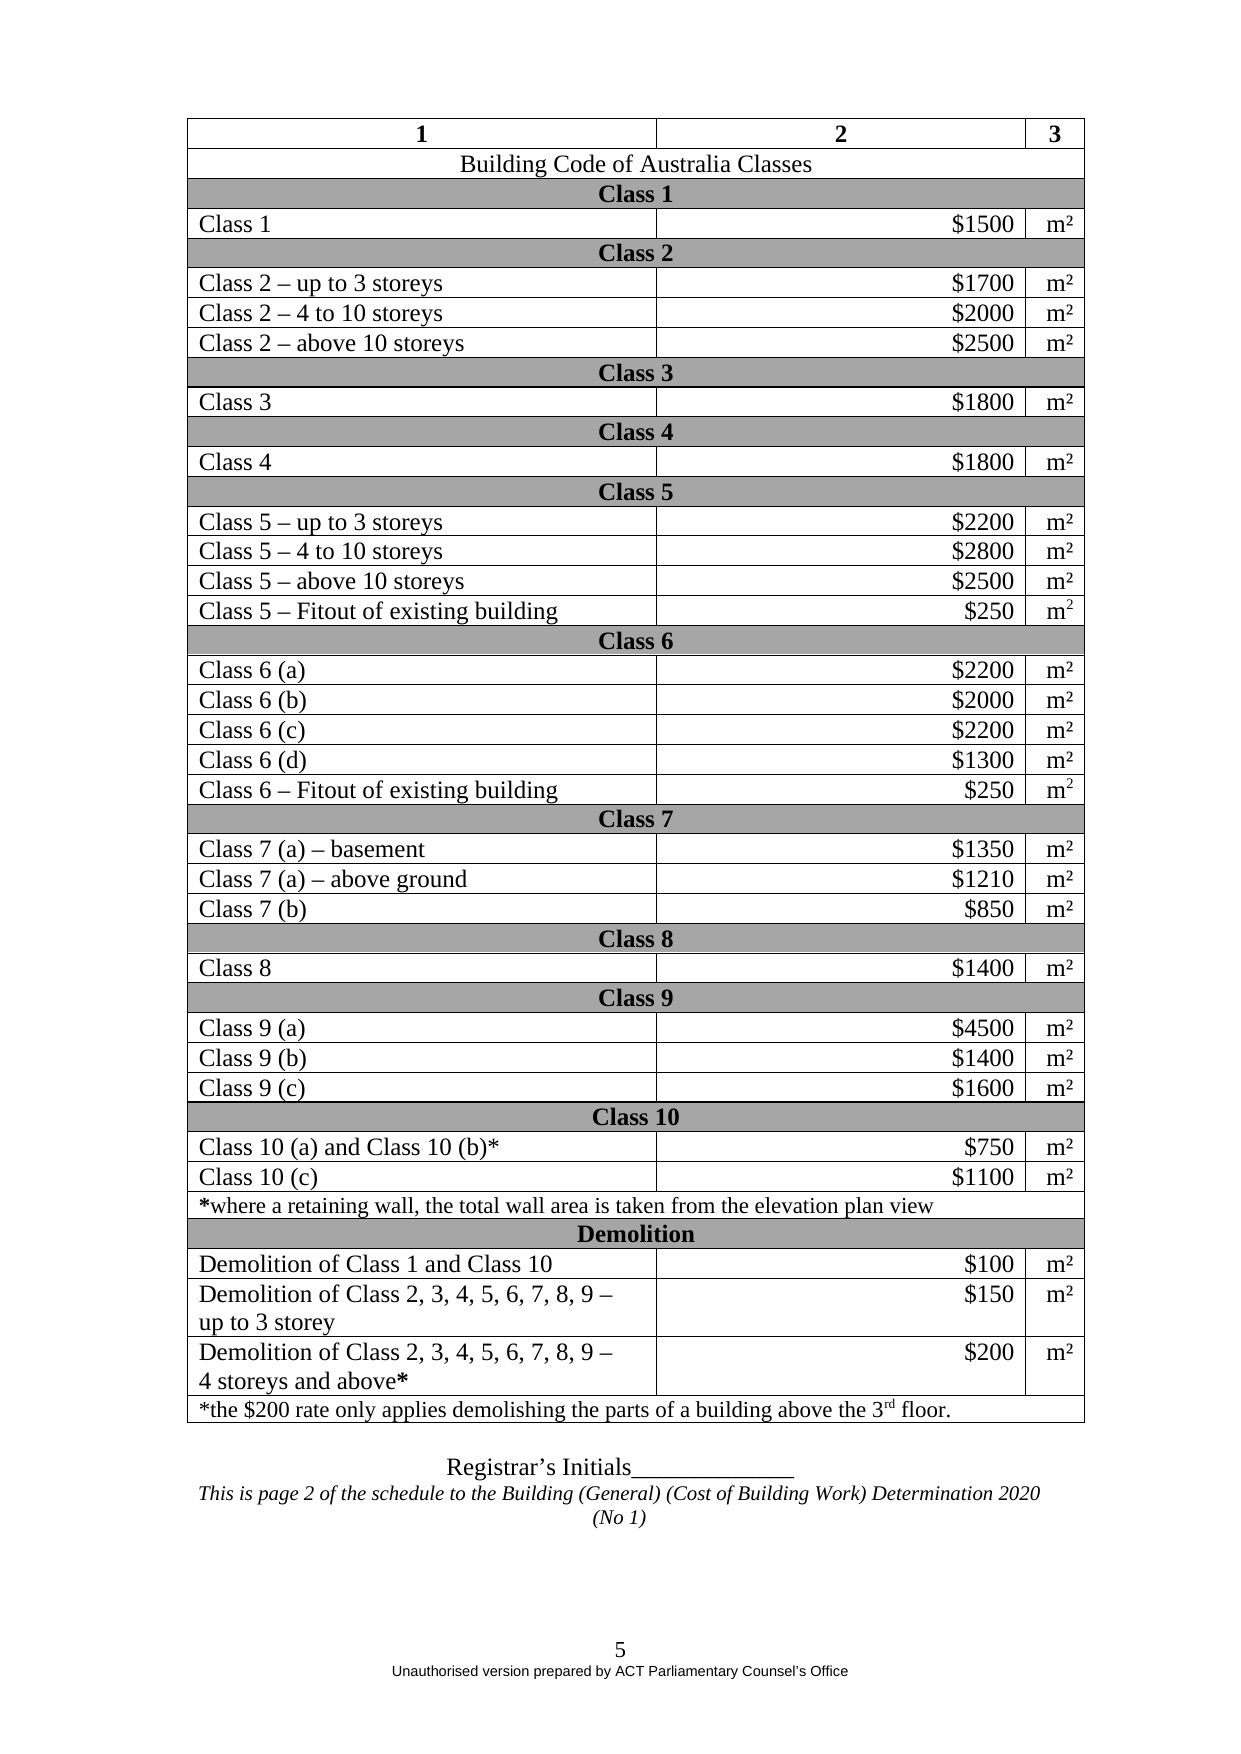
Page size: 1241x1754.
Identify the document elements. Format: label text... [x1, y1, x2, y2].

table_cell m² [1026, 507, 1084, 535]
table_cell m² [1026, 834, 1084, 863]
table_cell $1700 [657, 268, 1025, 297]
table_cell Demolition of Class 2, 3, 4, 5, 6, 7, 8, 9 – 4 storeys and above* [188, 1337, 656, 1395]
table_cell Class 1 [188, 179, 1084, 208]
table_cell Class 8 [188, 924, 1084, 952]
table_cell $1210 [657, 864, 1025, 893]
table_cell $2200 [657, 656, 1025, 684]
table_cell Class 4 [188, 417, 1084, 446]
table_cell Class 10 [188, 1103, 1084, 1131]
table_cell $850 [657, 894, 1025, 923]
table_cell m² [1026, 1073, 1084, 1101]
table_cell m² [1026, 1013, 1084, 1042]
table_cell Class 3 [188, 388, 656, 416]
table_cell $200 [657, 1337, 1025, 1395]
table_cell Class 1 [188, 209, 656, 237]
table_cell $1400 [657, 954, 1025, 982]
table_cell m² [1026, 209, 1084, 237]
table_cell Class 10 (c) [188, 1162, 656, 1191]
table_cell m2 [1026, 596, 1084, 625]
table_cell Class 2 – 4 to 10 storeys [188, 298, 656, 327]
table_cell Class 7 (b) [188, 894, 656, 923]
table_cell $1100 [657, 1162, 1025, 1191]
table_cell Building Code of Australia Classes [188, 149, 1084, 178]
table_cell Class 6 – Fitout of existing building [188, 775, 656, 803]
table_cell m² [1026, 685, 1084, 714]
table_cell m² [1026, 328, 1084, 357]
table_cell Class 4 [188, 447, 656, 476]
table_cell $1800 [657, 447, 1025, 476]
table_cell m² [1026, 1043, 1084, 1072]
table_cell m² [1026, 894, 1084, 923]
table_cell Class 6 (a) [188, 656, 656, 684]
table_cell $2200 [657, 507, 1025, 535]
text Registrar’s Initials_____________ [187, 1452, 1053, 1481]
table_cell Class 6 [188, 626, 1084, 654]
table_cell $2500 [657, 566, 1025, 595]
table_cell m² [1026, 864, 1084, 893]
table_cell m² [1026, 656, 1084, 684]
table_cell Demolition of Class 2, 3, 4, 5, 6, 7, 8, 9 – up to 3 storey [188, 1279, 656, 1336]
table_cell Class 6 (d) [188, 745, 656, 774]
table_cell Class 9 (c) [188, 1073, 656, 1101]
table_cell Class 5 – Fitout of existing building [188, 596, 656, 625]
table_cell $1400 [657, 1043, 1025, 1072]
table_cell Class 7 (a) – above ground [188, 864, 656, 893]
table_cell Demolition of Class 1 and Class 10 [188, 1249, 656, 1278]
table_cell $2800 [657, 536, 1025, 565]
table_cell m² [1026, 566, 1084, 595]
table_cell Class 5 [188, 477, 1084, 506]
table_cell $250 [657, 775, 1025, 803]
table_cell *the $200 rate only applies demolishing the parts of a building above the 3rd floor. [188, 1396, 1084, 1422]
table_cell Class 2 – above 10 storeys [188, 328, 656, 357]
table_cell m² [1026, 954, 1084, 982]
table_cell $2000 [657, 298, 1025, 327]
table_cell Class 9 (a) [188, 1013, 656, 1042]
table_cell m² [1026, 1337, 1084, 1395]
table_cell $750 [657, 1132, 1025, 1161]
table_cell Class 6 (b) [188, 685, 656, 714]
table_cell Class 9 (b) [188, 1043, 656, 1072]
table_cell 3 [1026, 119, 1084, 148]
table_cell $250 [657, 596, 1025, 625]
table_cell m² [1026, 1132, 1084, 1161]
table_cell m² [1026, 388, 1084, 416]
table_cell Class 9 [188, 983, 1084, 1012]
table_cell Class 7 (a) – basement [188, 834, 656, 863]
table_cell m² [1026, 268, 1084, 297]
table_cell $1600 [657, 1073, 1025, 1101]
table_cell m² [1026, 298, 1084, 327]
table_cell $2000 [657, 685, 1025, 714]
table_cell m² [1026, 1249, 1084, 1278]
table_cell $1300 [657, 745, 1025, 774]
table_cell Class 5 – above 10 storeys [188, 566, 656, 595]
table_cell Demolition [188, 1219, 1084, 1248]
text This is page 2 of the schedule to the Building (General) (Cost of Building Work) Determination 2020 (No 1) [187, 1481, 1053, 1529]
table_cell $1350 [657, 834, 1025, 863]
table_cell Class 2 [188, 239, 1084, 267]
table_cell m² [1026, 745, 1084, 774]
table_cell Class 5 – up to 3 storeys [188, 507, 656, 535]
table_cell $100 [657, 1249, 1025, 1278]
table_cell $2200 [657, 715, 1025, 744]
table_cell m² [1026, 1162, 1084, 1191]
table_cell m2 [1026, 775, 1084, 803]
table_cell $4500 [657, 1013, 1025, 1042]
table_cell Class 6 (c) [188, 715, 656, 744]
table_cell Class 10 (a) and Class 10 (b)* [188, 1132, 656, 1161]
table_cell $2500 [657, 328, 1025, 357]
table_cell $150 [657, 1279, 1025, 1336]
table_cell $1500 [657, 209, 1025, 237]
table_cell m² [1026, 715, 1084, 744]
table_cell m² [1026, 536, 1084, 565]
table_cell m² [1026, 1279, 1084, 1336]
table_cell Class 5 – 4 to 10 storeys [188, 536, 656, 565]
table_cell *where a retaining wall, the total wall area is taken from the elevation plan view [188, 1192, 1084, 1218]
table_cell Class 8 [188, 954, 656, 982]
table_cell Class 7 [188, 805, 1084, 833]
table_cell Class 3 [188, 358, 1084, 386]
table_cell Class 2 – up to 3 storeys [188, 268, 656, 297]
table_cell 2 [657, 119, 1025, 148]
table_cell $1800 [657, 388, 1025, 416]
table_cell 1 [188, 119, 656, 148]
table_cell m² [1026, 447, 1084, 476]
